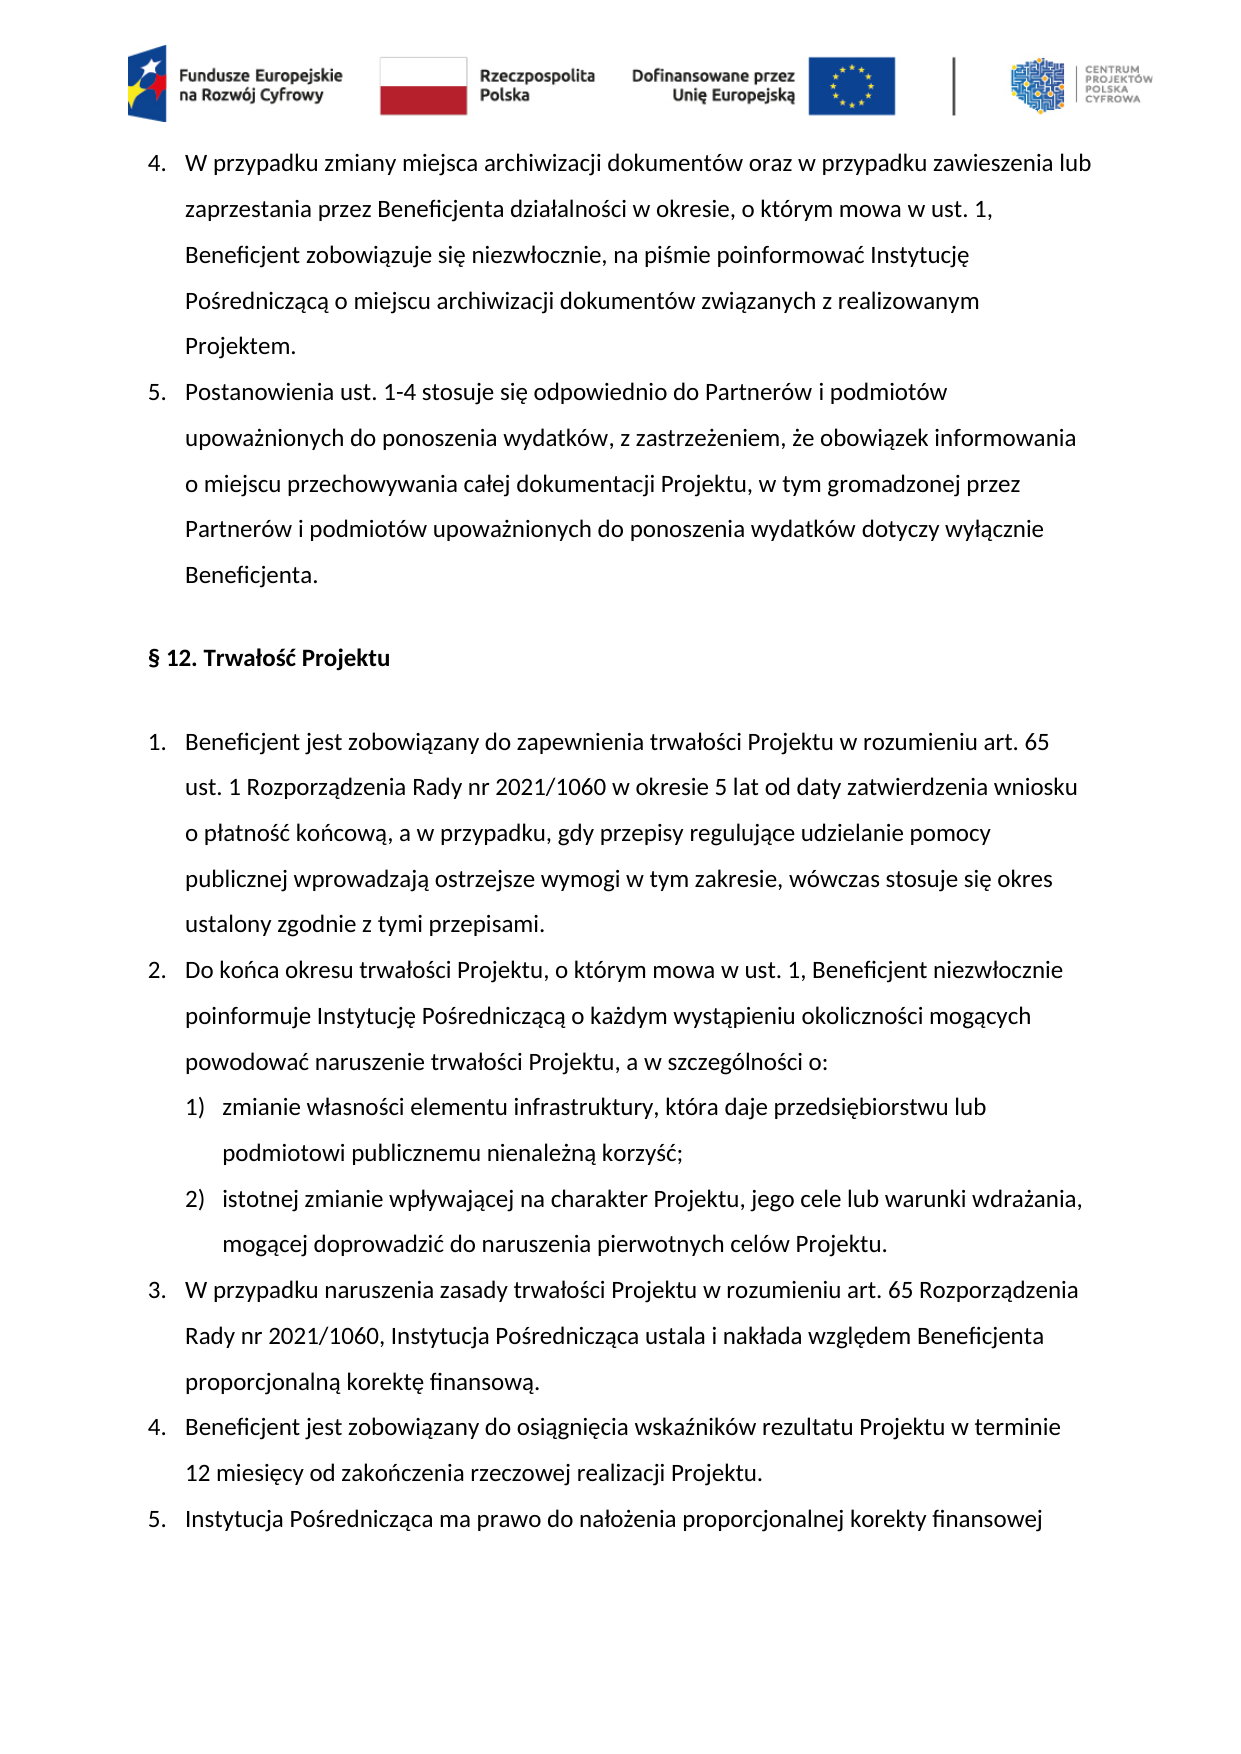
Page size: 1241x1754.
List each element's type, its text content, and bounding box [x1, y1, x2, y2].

list Beneficjent jest zobowiązany do zapewnienia trwałości Projektu w rozumieniu art. 65 ust. 1 Rozporządzenia Rady nr 2021/1060 w okresie 5 lat od daty zatwierdzenia wniosku o płatność końcową, a w przypadku, gdy przepisy regulujące udzielanie pomocy publicznej wprowadzają ostrzejsze wymogi w tym zakresie, wówczas stosuje się okres ustalony zgodnie z tymi przepisami. [148, 726, 1093, 939]
picture [128, 45, 1153, 122]
list Beneficjent jest zobowiązany do osiągnięcia wskaźników rezultatu Projektu w terminie 12 miesięcy od zakończenia rzeczowej realizacji Projektu. [148, 1412, 1093, 1488]
list Postanowienia ust. 1-4 stosuje się odpowiednio do Partnerów i podmiotów upoważnionych do ponoszenia wydatków, z zastrzeżeniem, że obowiązek informowania o miejscu przechowywania całej dokumentacji Projektu, w tym gromadzonej przez Partnerów i podmiotów upoważnionych do ponoszenia wydatków dotyczy wyłącznie Beneficjenta. [148, 376, 1093, 590]
subtitle § 12. Trwałość Projektu [148, 642, 1093, 673]
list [148, 1503, 1093, 1533]
list Do końca okresu trwałości Projektu, o którym mowa w ust. 1, Beneficjent niezwłocznie poinformuje Instytucję Pośredniczącą o każdym wystąpieniu okoliczności mogących powodować naruszenie trwałości Projektu, a w szczególności o: [148, 954, 1093, 1076]
list W przypadku naruszenia zasady trwałości Projektu w rozumieniu art. 65 Rozporządzenia Rady nr 2021/1060, Instytucja Pośrednicząca ustala i nakłada względem Beneficjenta proporcjonalną korektę finansową. [148, 1274, 1093, 1396]
list W przypadku zmiany miejsca archiwizacji dokumentów oraz w przypadku zawieszenia lub zaprzestania przez Beneficjenta działalności w okresie, o którym mowa w ust. 1, Beneficjent zobowiązuje się niezwłocznie, na piśmie poinformować Instytucję Pośredniczącą o miejscu archiwizacji dokumentów związanych z realizowanym Projektem. [148, 148, 1093, 361]
list istotnej zmianie wpływającej na charakter Projektu, jego cele lub warunki wdrażania, mogącej doprowadzić do naruszenia pierwotnych celów Projektu. [185, 1183, 1093, 1259]
list zmianie własności elementu infrastruktury, która daje przedsiębiorstwu lub podmiotowi publicznemu nienależną korzyść; [185, 1091, 1093, 1168]
